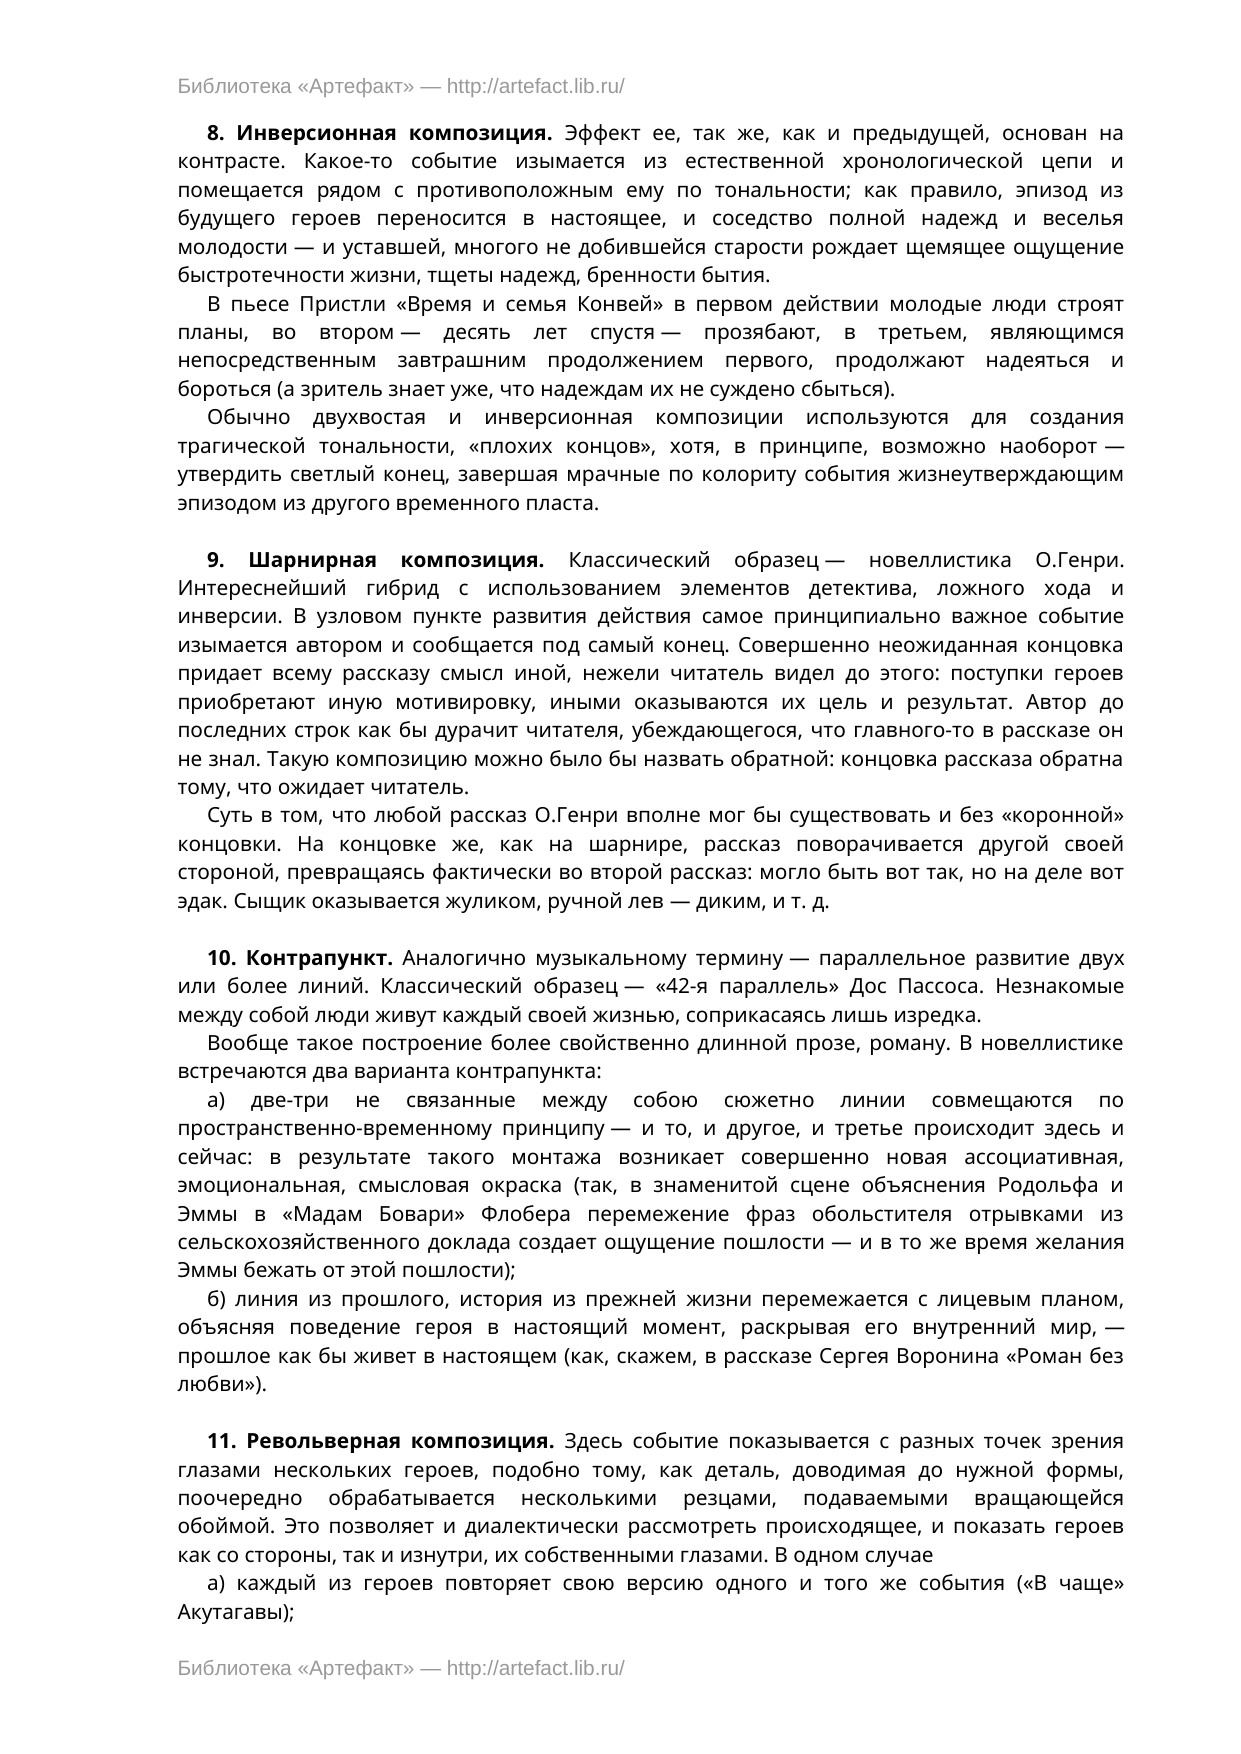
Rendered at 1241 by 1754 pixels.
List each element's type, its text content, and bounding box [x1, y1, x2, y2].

text а) каждый из героев повторяет свою версию одного и того же события («В чаще» Акутагавы); [177, 1568, 1125, 1625]
text Вообще такое построение более свойственно длинной прозе, роману. В новеллистике встречаются два варианта контрапункта: [177, 1028, 1125, 1085]
text 8. Инверсионная композиция. Эффект ее, так же, как и предыдущей, основан на контрасте. Какое-то событие изымается из естественной хронологической цепи и помещается рядом с противоположным ему по тональности; как правило, эпизод из будущего героев переносится в настоящее, и соседство полной надежд и веселья молодости — и уставшей, многого не добившейся старости рождает щемящее ощущение быстротечности жизни, тщеты надежд, бренности бытия. [177, 118, 1125, 289]
text В пьесе Пристли «Время и семья Конвей» в первом действии молодые люди строят планы, во втором — десять лет спустя — прозябают, в третьем, являющимся непосредственным завтрашним продолжением первого, продолжают надеяться и бороться (а зритель знает уже, что надеждам их не суждено сбыться). [177, 289, 1125, 402]
text 11. Револьверная композиция. Здесь событие показывается с разных точек зрения глазами нескольких героев, подобно тому, как деталь, доводимая до нужной формы, поочередно обрабатывается несколькими резцами, подаваемыми вращающейся обоймой. Это позволяет и диалектически рассмотреть происходящее, и показать героев как со стороны, так и изнутри, их собственными глазами. В одном случае [177, 1426, 1125, 1568]
text 10. Контрапункт. Аналогично музыкальному термину — параллельное развитие двух или более линий. Классический образец — «42-я параллель» Дос Пассоса. Незнакомые между собой люди живут каждый своей жизнью, соприкасаясь лишь изредка. [177, 943, 1125, 1028]
text Обычно двухвостая и инверсионная композиции используются для создания трагической тональности, «плохих концов», хотя, в принципе, возможно наоборот — утвердить светлый конец, завершая мрачные по колориту события жизнеутверждающим эпизодом из другого временного пласта. [177, 402, 1125, 516]
text а) две-три не связанные между собою сюжетно линии совмещаются по пространственно-временному принципу — и то, и другое, и третье происходит здесь и сейчас: в результате такого монтажа возникает совершенно новая ассоциативная, эмоциональная, смысловая окраска (так, в знаменитой сцене объяснения Родольфа и Эммы в «Мадам Бовари» Флобера перемежение фраз обольстителя отрывками из сельскохозяйственного доклада создает ощущение пошлости — и в то же время желания Эммы бежать от этой пошлости); [177, 1085, 1125, 1284]
text Суть в том, что любой рассказ О.Генри вполне мог бы существовать и без «коронной» концовки. На концовке же, как на шарнире, рассказ поворачивается другой своей стороной, превращаясь фактически во второй рассказ: могло быть вот так, но на деле вот эдак. Сыщик оказывается жуликом, ручной лев — диким, и т. д. [177, 801, 1125, 914]
text б) линия из прошлого, история из прежней жизни перемежается с лицевым планом, объясняя поведение героя в настоящий момент, раскрывая его внутренний мир, — прошлое как бы живет в настоящем (как, скажем, в рассказе Сергея Воронина «Роман без любви»). [177, 1284, 1125, 1398]
text 9. Шарнирная композиция. Классический образец — новеллистика О.Генри. Интереснейший гибрид с использованием элементов детектива, ложного хода и инверсии. В узловом пункте развития действия самое принципиально важное событие изымается автором и сообщается под самый конец. Совершенно неожиданная концовка придает всему рассказу смысл иной, нежели читатель видел до этого: поступки героев приобретают иную мотивировку, иными оказываются их цель и результат. Автор до последних строк как бы дурачит читателя, убеждающегося, что главного-то в рассказе он не знал. Такую композицию можно было бы назвать обратной: концовка рассказа обратна тому, что ожидает читатель. [177, 545, 1125, 801]
